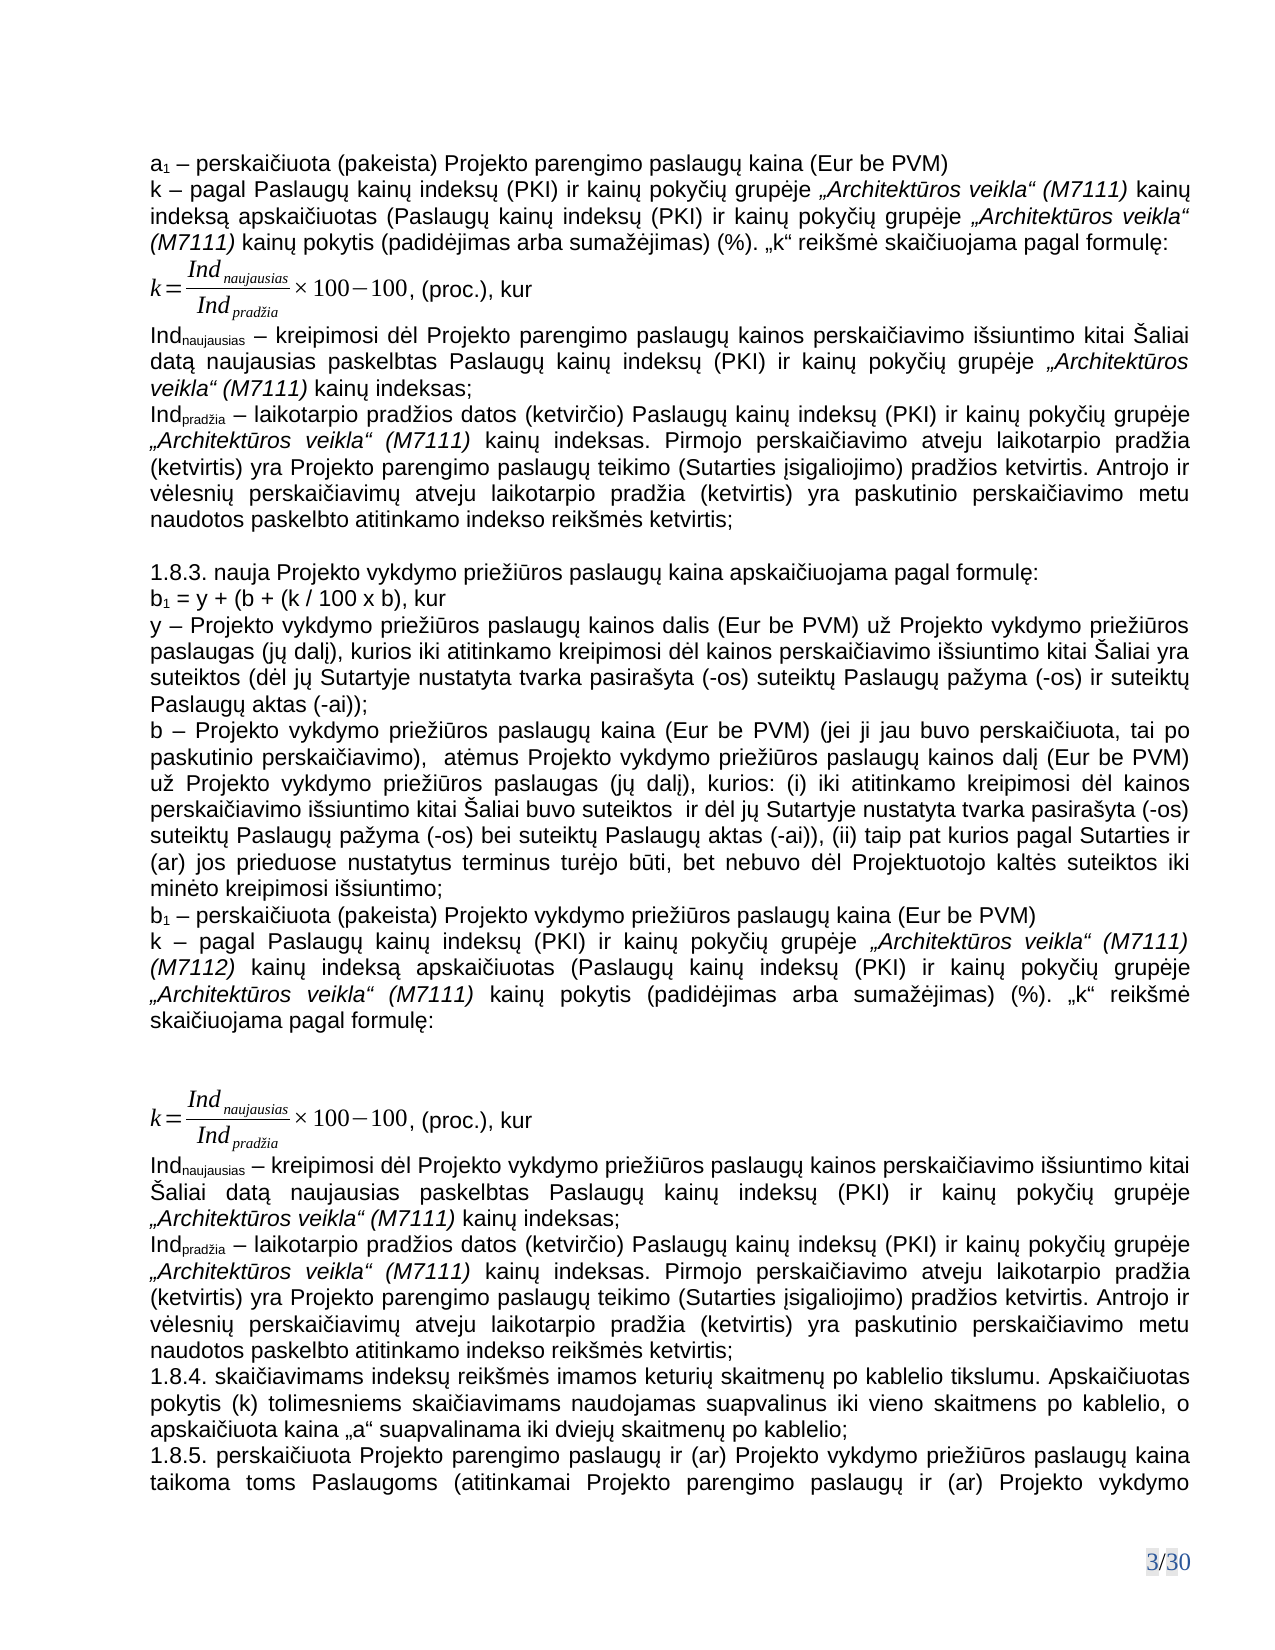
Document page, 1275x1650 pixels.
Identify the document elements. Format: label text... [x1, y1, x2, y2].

text , (proc.), kur [150, 1086, 1191, 1152]
text Indnaujausias – kreipimosi dėl Projekto parengimo paslaugų kainos perskaičiavimo išsiuntimo kitai Šaliai datą naujausias paskelbtas Paslaugų kainų indeksų (PKI) ir kainų pokyčių grupėje „Architektūros veikla“ (M7111) kainų indeksas; [150, 322, 1191, 401]
text Indpradžia – laikotarpio pradžios datos (ketvirčio) Paslaugų kainų indeksų (PKI) ir kainų pokyčių grupėje „Architektūros veikla“ (M7111) kainų indeksas. Pirmojo perskaičiavimo atveju laikotarpio pradžia (ketvirtis) yra Projekto parengimo paslaugų teikimo (Sutarties įsigaliojimo) pradžios ketvirtis. Antrojo ir vėlesnių perskaičiavimų atveju laikotarpio pradžia (ketvirtis) yra paskutinio perskaičiavimo metu naudotos paskelbto atitinkamo indekso reikšmės ketvirtis; [150, 401, 1191, 533]
text 1.8.4. skaičiavimams indeksų reikšmės imamos keturių skaitmenų po kablelio tikslumu. Apskaičiuotas pokytis (k) tolimesniems skaičiavimams naudojamas suapvalinus iki vieno skaitmens po kablelio, o apskaičiuota kaina „a“ suapvalinama iki dviejų skaitmenų po kablelio; [150, 1363, 1191, 1442]
text b1 = y + (b + (k / 100 x b), kur [150, 585, 1191, 612]
text Indnaujausias – kreipimosi dėl Projekto vykdymo priežiūros paslaugų kainos perskaičiavimo išsiuntimo kitai Šaliai datą naujausias paskelbtas Paslaugų kainų indeksų (PKI) ir kainų pokyčių grupėje „Architektūros veikla“ (M7111) kainų indeksas; [150, 1152, 1191, 1231]
text k – pagal Paslaugų kainų indeksų (PKI) ir kainų pokyčių grupėje „Architektūros veikla“ (M7111) (M7112) kainų indeksą apskaičiuotas (Paslaugų kainų indeksų (PKI) ir kainų pokyčių grupėje „Architektūros veikla“ (M7111) kainų pokytis (padidėjimas arba sumažėjimas) (%). „k“ reikšmė skaičiuojama pagal formulę: [150, 928, 1191, 1033]
text b – Projekto vykdymo priežiūros paslaugų kaina (Eur be PVM) (jei ji jau buvo perskaičiuota, tai po paskutinio perskaičiavimo), atėmus Projekto vykdymo priežiūros paslaugų kainos dalį (Eur be PVM) už Projekto vykdymo priežiūros paslaugas (jų dalį), kurios: (i) iki atitinkamo kreipimosi dėl kainos perskaičiavimo išsiuntimo kitai Šaliai buvo suteiktos ir dėl jų Sutartyje nustatyta tvarka pasirašyta (-os) suteiktų Paslaugų pažyma (-os) bei suteiktų Paslaugų aktas (-ai)), (ii) taip pat kurios pagal Sutarties ir (ar) jos prieduose nustatytus terminus turėjo būti, bet nebuvo dėl Projektuotojo kaltės suteiktos iki minėto kreipimosi išsiuntimo; [150, 717, 1191, 902]
text k – pagal Paslaugų kainų indeksų (PKI) ir kainų pokyčių grupėje „Architektūros veikla“ (M7111) kainų indeksą apskaičiuotas (Paslaugų kainų indeksų (PKI) ir kainų pokyčių grupėje „Architektūros veikla“ (M7111) kainų pokytis (padidėjimas arba sumažėjimas) (%). „k“ reikšmė skaičiuojama pagal formulę: [150, 176, 1191, 255]
text 1.8.3. nauja Projekto vykdymo priežiūros paslaugų kaina apskaičiuojama pagal formulę: [150, 559, 1191, 585]
text a1 – perskaičiuota (pakeista) Projekto parengimo paslaugų kaina (Eur be PVM) [150, 150, 1191, 176]
text , (proc.), kur [150, 255, 1191, 322]
text b1 – perskaičiuota (pakeista) Projekto vykdymo priežiūros paslaugų kaina (Eur be PVM) [150, 902, 1191, 928]
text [150, 1442, 1191, 1495]
text y – Projekto vykdymo priežiūros paslaugų kainos dalis (Eur be PVM) už Projekto vykdymo priežiūros paslaugas (jų dalį), kurios iki atitinkamo kreipimosi dėl kainos perskaičiavimo išsiuntimo kitai Šaliai yra suteiktos (dėl jų Sutartyje nustatyta tvarka pasirašyta (-os) suteiktų Paslaugų pažyma (-os) ir suteiktų Paslaugų aktas (-ai)); [150, 612, 1191, 717]
text Indpradžia – laikotarpio pradžios datos (ketvirčio) Paslaugų kainų indeksų (PKI) ir kainų pokyčių grupėje „Architektūros veikla“ (M7111) kainų indeksas. Pirmojo perskaičiavimo atveju laikotarpio pradžia (ketvirtis) yra Projekto parengimo paslaugų teikimo (Sutarties įsigaliojimo) pradžios ketvirtis. Antrojo ir vėlesnių perskaičiavimų atveju laikotarpio pradžia (ketvirtis) yra paskutinio perskaičiavimo metu naudotos paskelbto atitinkamo indekso reikšmės ketvirtis; [150, 1231, 1191, 1363]
